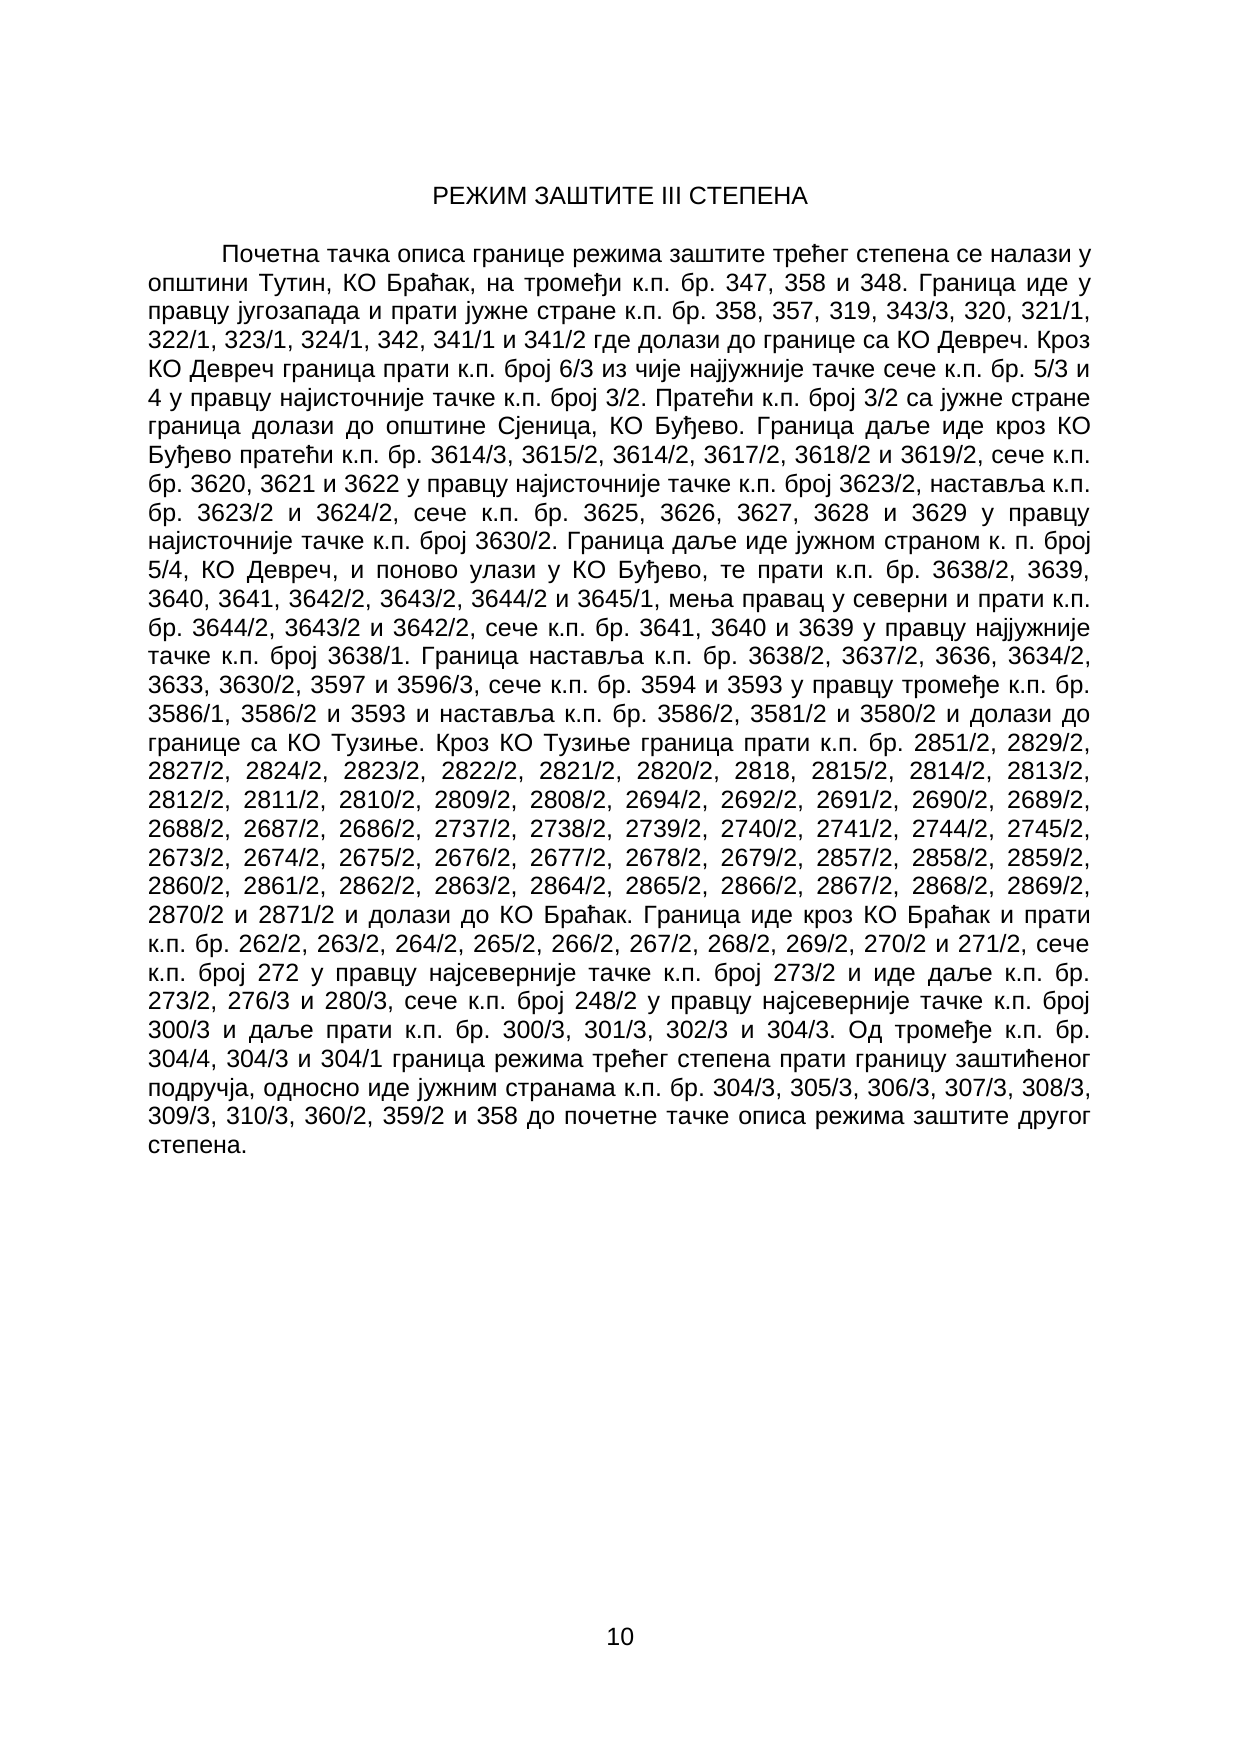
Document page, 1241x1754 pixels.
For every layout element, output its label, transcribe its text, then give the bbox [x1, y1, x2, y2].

text РЕЖИМ ЗАШТИТЕ III СТЕПЕНА [148, 181, 1092, 210]
text Почетна тачка описа границе режима заштите трећег степена се налази у oпштини Тутин, КО Браћак, на тромеђи к.п. бр. 347, 358 и 348. Граница иде у правцу југозапада и прати јужне стране к.п. бр. 358, 357, 319, 343/3, 320, 321/1, 322/1, 323/1, 324/1, 342, 341/1 и 341/2 где долази до границе са КО Девреч. Кроз КО Девреч граница прати к.п. број 6/3 из чије најјужније тачке сече к.п. бр. 5/3 и 4 у правцу најисточније тачке к.п. број 3/2. Пратећи к.п. број 3/2 са јужне стране граница долази до општине Сјеница, КО Буђево. Граница даље иде кроз КО Буђево пратећи к.п. бр. 3614/3, 3615/2, 3614/2, 3617/2, 3618/2 и 3619/2, сече к.п. бр. 3620, 3621 и 3622 у правцу најисточније тачке к.п. број 3623/2, наставља к.п. бр. 3623/2 и 3624/2, сече к.п. бр. 3625, 3626, 3627, 3628 и 3629 у правцу најисточније тачке к.п. број 3630/2. Граница даље иде јужном страном к. п. број 5/4, КО Девреч, и поново улази у КО Буђево, те прати к.п. бр. 3638/2, 3639, 3640, 3641, 3642/2, 3643/2, 3644/2 и 3645/1, мења правац у северни и прати к.п. бр. 3644/2, 3643/2 и 3642/2, сече к.п. бр. 3641, 3640 и 3639 у правцу најјужније тачке к.п. број 3638/1. Граница наставља к.п. бр. 3638/2, 3637/2, 3636, 3634/2, 3633, 3630/2, 3597 и 3596/3, сече к.п. бр. 3594 и 3593 у правцу тромеђе к.п. бр. 3586/1, 3586/2 и 3593 и наставља к.п. бр. 3586/2, 3581/2 и 3580/2 и долази до границе са КО Тузиње. Кроз КО Тузиње граница прати к.п. бр. 2851/2, 2829/2, 2827/2, 2824/2, 2823/2, 2822/2, 2821/2, 2820/2, 2818, 2815/2, 2814/2, 2813/2, 2812/2, 2811/2, 2810/2, 2809/2, 2808/2, 2694/2, 2692/2, 2691/2, 2690/2, 2689/2, 2688/2, 2687/2, 2686/2, 2737/2, 2738/2, 2739/2, 2740/2, 2741/2, 2744/2, 2745/2, 2673/2, 2674/2, 2675/2, 2676/2, 2677/2, 2678/2, 2679/2, 2857/2, 2858/2, 2859/2, 2860/2, 2861/2, 2862/2, 2863/2, 2864/2, 2865/2, 2866/2, 2867/2, 2868/2, 2869/2, 2870/2 и 2871/2 и долази до КО Браћак. Граница иде кроз КО Браћак и прати к.п. бр. 262/2, 263/2, 264/2, 265/2, 266/2, 267/2, 268/2, 269/2, 270/2 и 271/2, сече к.п. број 272 у правцу најсеверније тачке к.п. број 273/2 и иде даље к.п. бр. 273/2, 276/3 и 280/3, сече к.п. број 248/2 у правцу најсеверније тачке к.п. број 300/3 и даље прати к.п. бр. 300/3, 301/3, 302/3 и 304/3. Од тромеђе к.п. бр. 304/4, 304/3 и 304/1 граница режима трећег степена прати границу заштићеног подручја, односно иде јужним странама к.п. бр. 304/3, 305/3, 306/3, 307/3, 308/3, 309/3, 310/3, 360/2, 359/2 и 358 до почетне тачке описа режима заштите другог степена. [148, 239, 1092, 1159]
